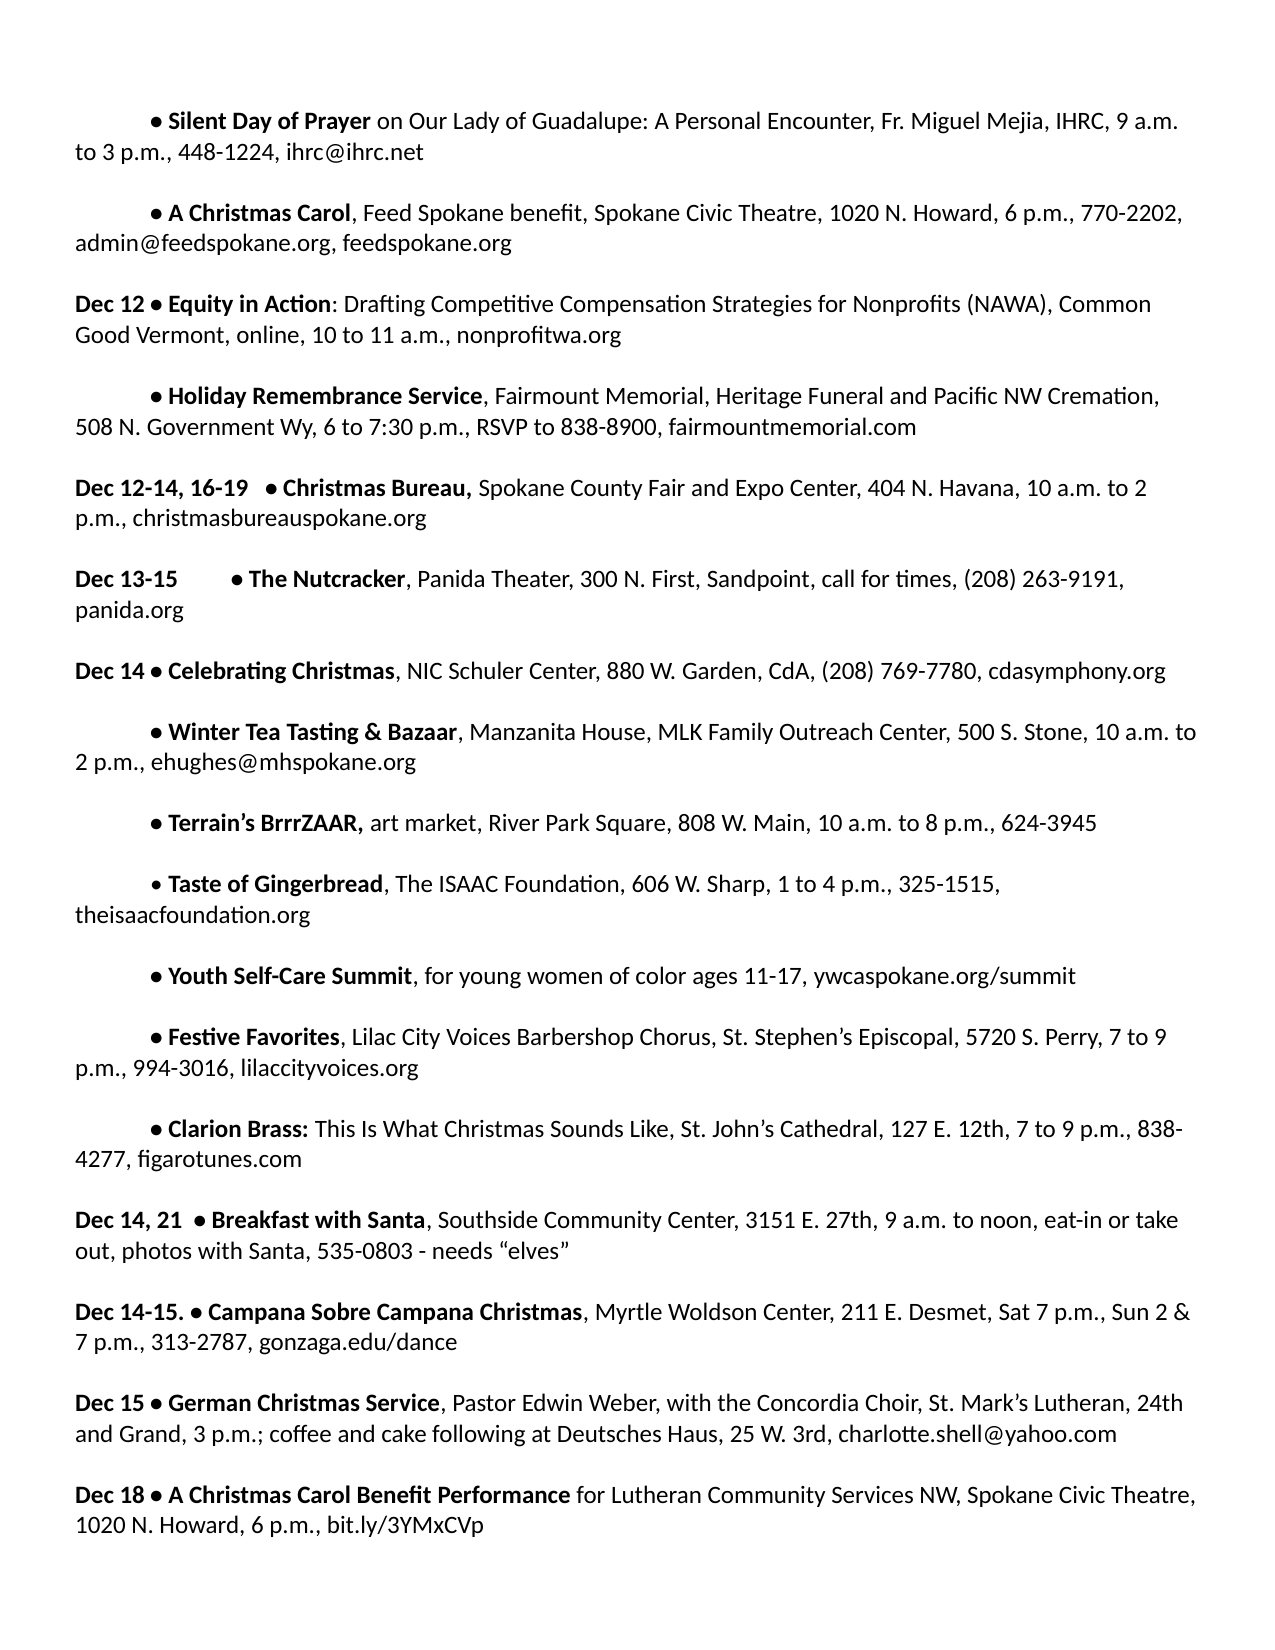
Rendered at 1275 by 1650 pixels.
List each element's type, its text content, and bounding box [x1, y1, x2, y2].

text Dec 15 • German Christmas Service, Pastor Edwin Weber, with the Concordia Choir, St. Mark’s Lutheran, 24th and Grand, 3 p.m.; coffee and cake following at Deutsches Haus, 25 W. 3rd, charlotte.shell@yahoo.com [75, 1387, 1200, 1448]
text Dec 18 • A Christmas Carol Benefit Performance for Lutheran Community Services NW, Spokane Civic Theatre, 1020 N. Howard, 6 p.m., bit.ly/3YMxCVp [75, 1479, 1200, 1540]
text • A Christmas Carol, Feed Spokane benefit, Spokane Civic Theatre, 1020 N. Howard, 6 p.m., 770-2202, admin@feedspokane.org, feedspokane.org [75, 197, 1200, 258]
text • Silent Day of Prayer on Our Lady of Guadalupe: A Personal Encounter, Fr. Miguel Mejia, IHRC, 9 a.m. to 3 p.m., 448-1224, ihrc@ihrc.net [75, 106, 1200, 167]
text Dec 12-14, 16-19 • Christmas Bureau, Spokane County Fair and Expo Center, 404 N. Havana, 10 a.m. to 2 p.m., christmasbureauspokane.org [75, 472, 1200, 533]
text Dec 13-15 • The Nutcracker, Panida Theater, 300 N. First, Sandpoint, call for times, (208) 263-9191, panida.org [75, 563, 1200, 624]
text • Taste of Gingerbread, The ISAAC Foundation, 606 W. Sharp, 1 to 4 p.m., 325-1515, theisaacfoundation.org [75, 868, 1200, 929]
text Dec 12 • Equity in Action: Drafting Competitive Compensation Strategies for Nonprofits (NAWA), Common Good Vermont, online, 10 to 11 a.m., nonprofitwa.org [75, 289, 1200, 350]
text • Youth Self-Care Summit, for young women of color ages 11-17, ywcaspokane.org/summit [75, 960, 1200, 991]
text • Festive Favorites, Lilac City Voices Barbershop Chorus, St. Stephen’s Episcopal, 5720 S. Perry, 7 to 9 p.m., 994-3016, lilaccityvoices.org [75, 1021, 1200, 1082]
text Dec 14 • Celebrating Christmas, NIC Schuler Center, 880 W. Garden, CdA, (208) 769-7780, cdasymphony.org [75, 655, 1200, 685]
text • Terrain’s BrrrZAAR, art market, River Park Square, 808 W. Main, 10 a.m. to 8 p.m., 624-3945 [75, 807, 1200, 838]
text Dec 14-15. • Campana Sobre Campana Christmas, Myrtle Woldson Center, 211 E. Desmet, Sat 7 p.m., Sun 2 & 7 p.m., 313-2787, gonzaga.edu/dance [75, 1296, 1200, 1357]
text • Clarion Brass: This Is What Christmas Sounds Like, St. John’s Cathedral, 127 E. 12th, 7 to 9 p.m., 838-4277, figarotunes.com [75, 1113, 1200, 1174]
text Dec 14, 21 • Breakfast with Santa, Southside Community Center, 3151 E. 27th, 9 a.m. to noon, eat-in or take out, photos with Santa, 535-0803 - needs “elves” [75, 1204, 1200, 1265]
text • Winter Tea Tasting & Bazaar, Manzanita House, MLK Family Outreach Center, 500 S. Stone, 10 a.m. to 2 p.m., ehughes@mhspokane.org [75, 716, 1200, 777]
text • Holiday Remembrance Service, Fairmount Memorial, Heritage Funeral and Pacific NW Cremation, 508 N. Government Wy, 6 to 7:30 p.m., RSVP to 838-8900, fairmountmemorial.com [75, 380, 1200, 441]
